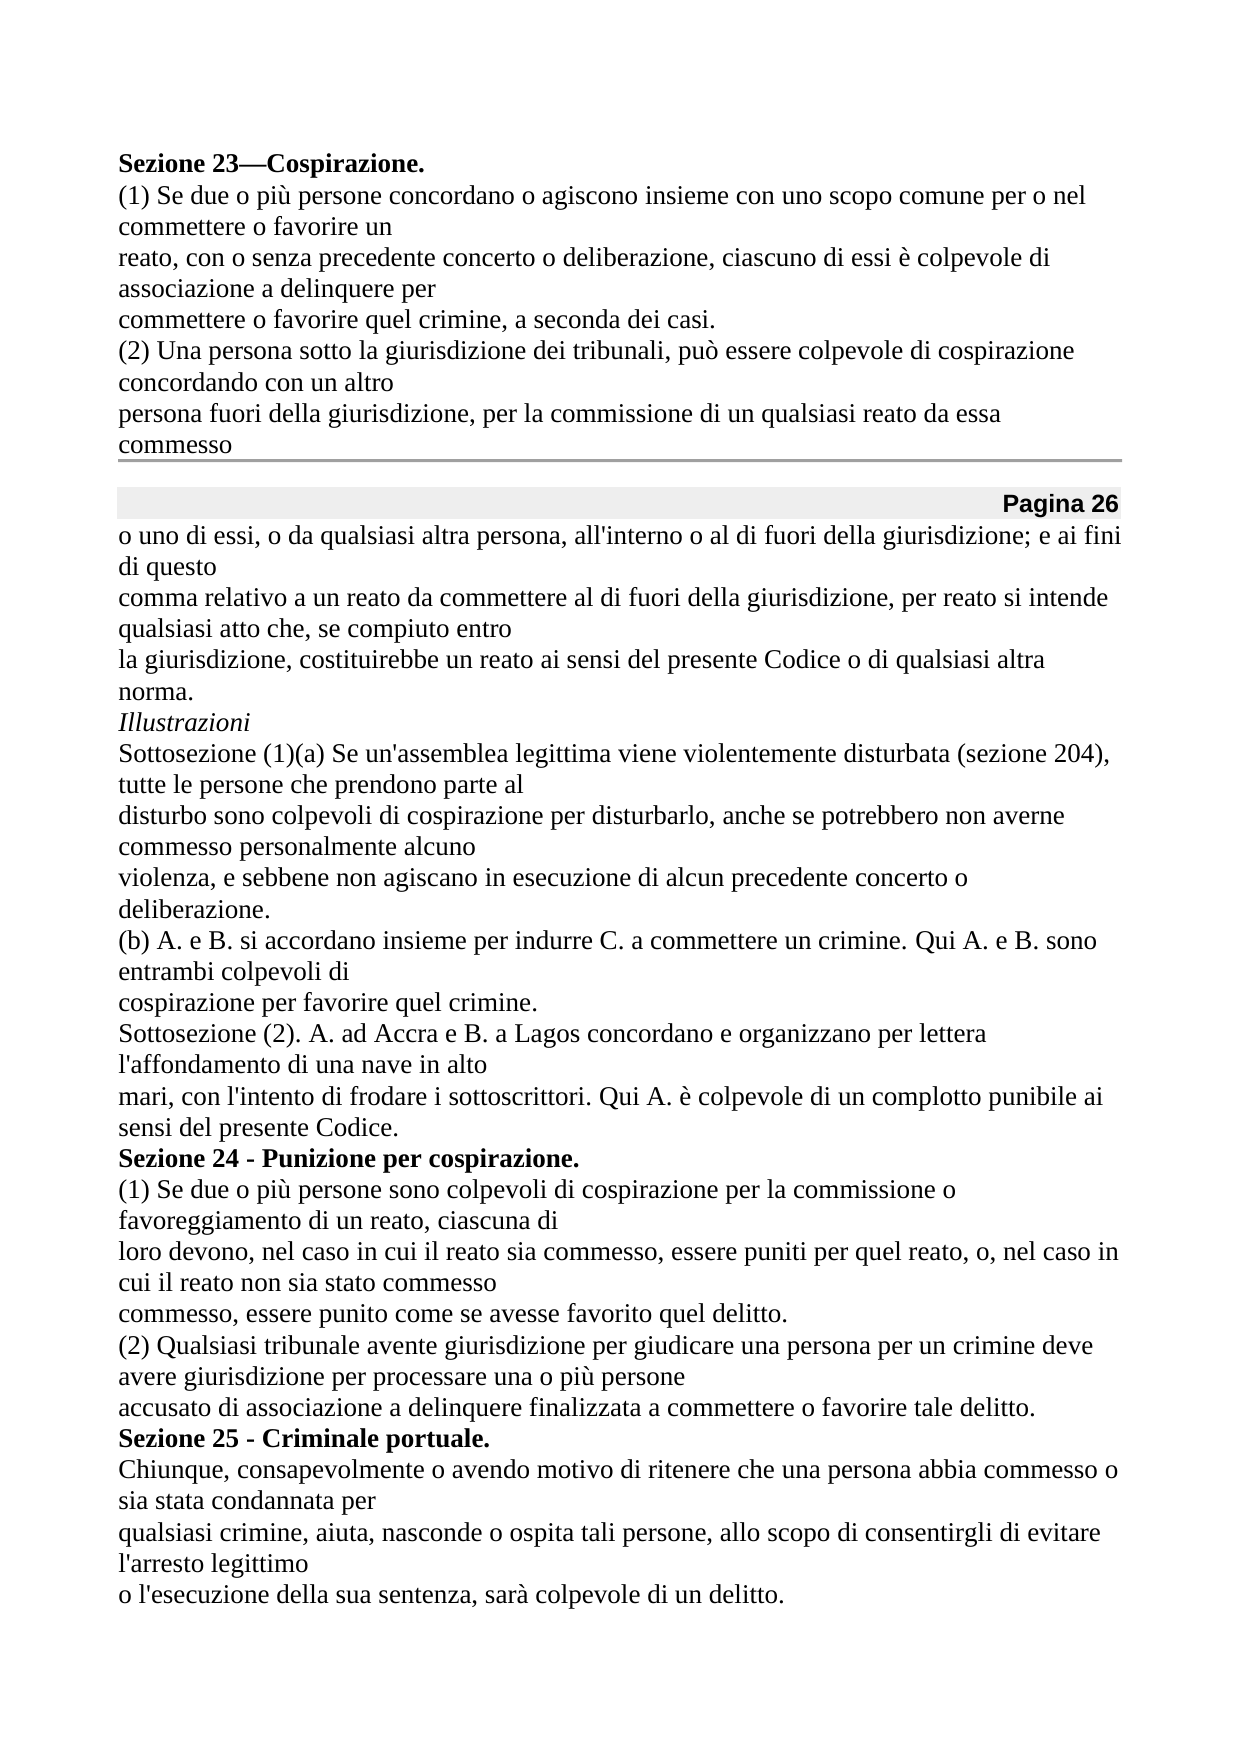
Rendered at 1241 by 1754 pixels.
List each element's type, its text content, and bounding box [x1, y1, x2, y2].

text Sottosezione (2). A. ad Accra e B. a Lagos concordano e organizzano per lettera l'affondamento di una nave in alto [118, 1017, 1122, 1079]
text (2) Qualsiasi tribunale avente giurisdizione per giudicare una persona per un crimine deve avere giurisdizione per processare una o più persone [118, 1329, 1122, 1391]
text Sottosezione (1)(a) Se un'assemblea legittima viene violentemente disturbata (sezione 204), tutte le persone che prendono parte al [118, 737, 1122, 799]
text commesso, essere punito come se avesse favorito quel delitto. [118, 1298, 1122, 1329]
text Sezione 24 - Punizione per cospirazione. [118, 1142, 1122, 1173]
text (1) Se due o più persone concordano o agiscono insieme con uno scopo comune per o nel commettere o favorire un [118, 179, 1122, 241]
text loro devono, nel caso in cui il reato sia commesso, essere puniti per quel reato, o, nel caso in cui il reato non sia stato commesso [118, 1235, 1122, 1298]
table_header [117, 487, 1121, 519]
text accusato di associazione a delinquere finalizzata a commettere o favorire tale delitto. [118, 1391, 1122, 1422]
text qualsiasi crimine, aiuta, nasconde o ospita tali persone, allo scopo di consentirgli di evitare l'arresto legittimo [118, 1516, 1122, 1578]
text violenza, e sebbene non agiscano in esecuzione di alcun precedente concerto o deliberazione. [118, 862, 1122, 924]
text Illustrazioni [118, 706, 1122, 737]
text (b) A. e B. si accordano insieme per indurre C. a commettere un crimine. Qui A. e B. sono entrambi colpevoli di [118, 924, 1122, 986]
text reato, con o senza precedente concerto o deliberazione, ciascuno di essi è colpevole di associazione a delinquere per [118, 241, 1122, 303]
text o l'esecuzione della sua sentenza, sarà colpevole di un delitto. [118, 1578, 1122, 1609]
text disturbo sono colpevoli di cospirazione per disturbarlo, anche se potrebbero non averne commesso personalmente alcuno [118, 799, 1122, 862]
text Chiunque, consapevolmente o avendo motivo di ritenere che una persona abbia commesso o sia stata condannata per [118, 1453, 1122, 1516]
text Sezione 25 - Criminale portuale. [118, 1422, 1122, 1453]
text comma relativo a un reato da commettere al di fuori della giurisdizione, per reato si intende qualsiasi atto che, se compiuto entro [118, 581, 1122, 643]
text la giurisdizione, costituirebbe un reato ai sensi del presente Codice o di qualsiasi altra norma. [118, 643, 1122, 706]
text Sezione 23—Cospirazione. [118, 148, 1122, 179]
text persona fuori della giurisdizione, per la commissione di un qualsiasi reato da essa commesso [118, 397, 1122, 459]
text (2) Una persona sotto la giurisdizione dei tribunali, può essere colpevole di cospirazione concordando con un altro [118, 334, 1122, 397]
text commettere o favorire quel crimine, a seconda dei casi. [118, 303, 1122, 334]
text o uno di essi, o da qualsiasi altra persona, all'interno o al di fuori della giurisdizione; e ai fini di questo [118, 519, 1122, 581]
text cospirazione per favorire quel crimine. [118, 986, 1122, 1017]
text mari, con l'intento di frodare i sottoscrittori. Qui A. è colpevole di un complotto punibile ai sensi del presente Codice. [118, 1079, 1122, 1142]
text (1) Se due o più persone sono colpevoli di cospirazione per la commissione o favoreggiamento di un reato, ciascuna di [118, 1173, 1122, 1235]
